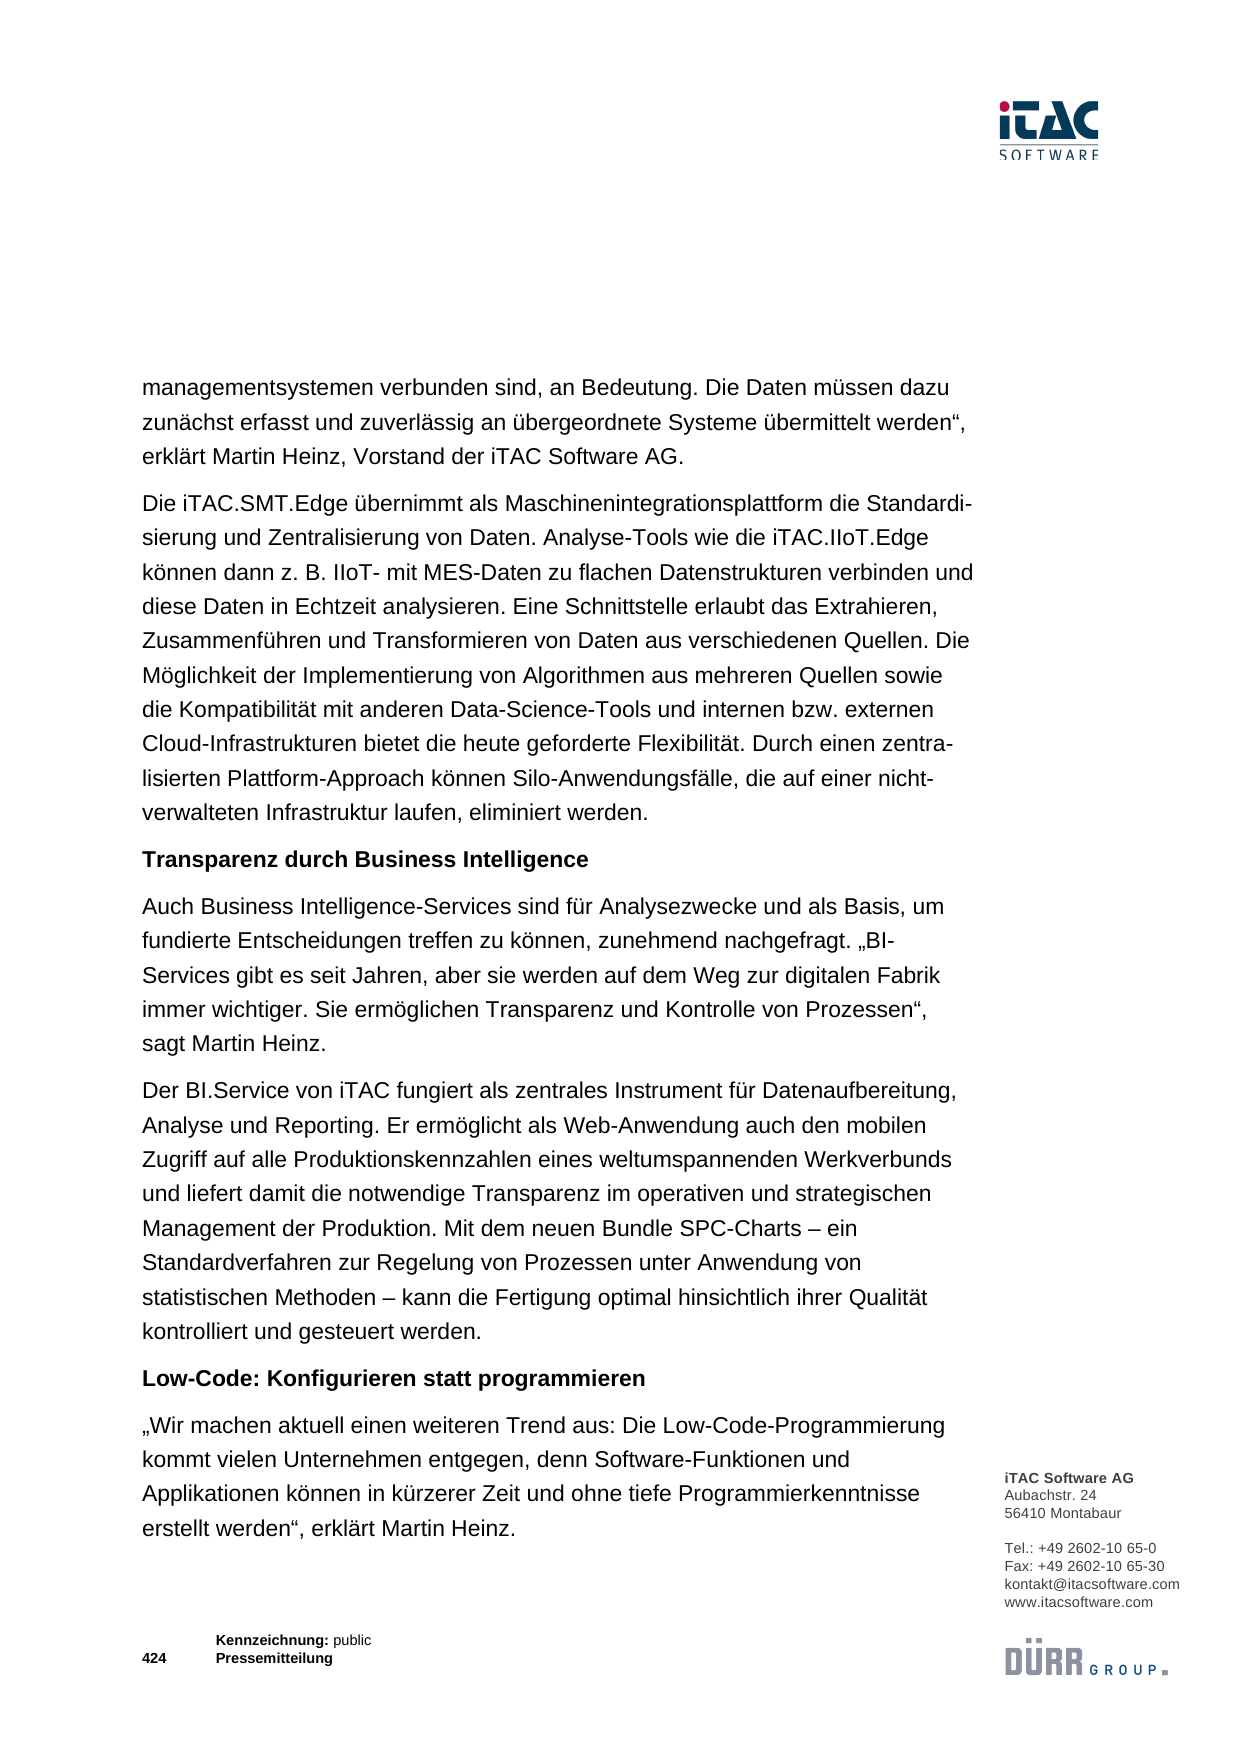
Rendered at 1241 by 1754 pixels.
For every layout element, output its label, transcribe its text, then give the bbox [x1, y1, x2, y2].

text Die iTAC.SMT.Edge übernimmt als Maschinenintegrationsplattform die Standardisierung und Zentralisierung von Daten. Analyse-Tools wie die iTAC.IIoT.Edge können dann z. B. IIoT- mit MES-Daten zu flachen Datenstrukturen verbinden und diese Daten in Echtzeit analysieren. Eine Schnittstelle erlaubt das Extrahieren, Zusammenführen und Transformieren von Daten aus verschiedenen Quellen. Die Möglichkeit der Implementierung von Algorithmen aus mehreren Quellen sowie die Kompatibilität mit anderen Data-Science-Tools und internen bzw. externen Cloud-Infrastrukturen bietet die heute geforderte Flexibilität. Durch einen zentralisierten Plattform-Approach können Silo-Anwendungsfälle, die auf einer nicht-verwalteten Infrastruktur laufen, eliminiert werden. [142, 482, 975, 826]
text Transparenz durch Business Intelligence [142, 838, 975, 872]
text Auch Business Intelligence-Services sind für Analysezwecke und als Basis, um fundierte Entscheidungen treffen zu können, zunehmend nachgefragt. „BI-Services gibt es seit Jahren, aber sie werden auf dem Weg zur digitalen Fabrik immer wichtiger. Sie ermöglichen Transparenz und Kontrolle von Prozessen“, sagt Martin Heinz. [142, 885, 975, 1057]
text Der BI.Service von iTAC fungiert als zentrales Instrument für Datenaufbereitung, Analyse und Reporting. Er ermöglicht als Web-Anwendung auch den mobilen Zugriff auf alle Produktionskennzahlen eines weltumspannenden Werkverbunds und liefert damit die notwendige Transparenz im operativen und strategischen Management der Produktion. Mit dem neuen Bundle SPC-Charts – ein Standardverfahren zur Regelung von Prozessen unter Anwendung von statistischen Methoden – kann die Fertigung optimal hinsichtlich ihrer Qualität kontrolliert und gesteuert werden. [142, 1069, 975, 1344]
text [142, 366, 975, 469]
text Low-Code: Konfigurieren statt programmieren [142, 1357, 975, 1391]
text „Wir machen aktuell einen weiteren Trend aus: Die Low-Code-Programmierung kommt vielen Unternehmen entgegen, denn Software-Funktionen und Applikationen können in kürzerer Zeit und ohne tiefe Programmierkenntnisse erstellt werden“, erklärt Martin Heinz. [142, 1404, 975, 1541]
